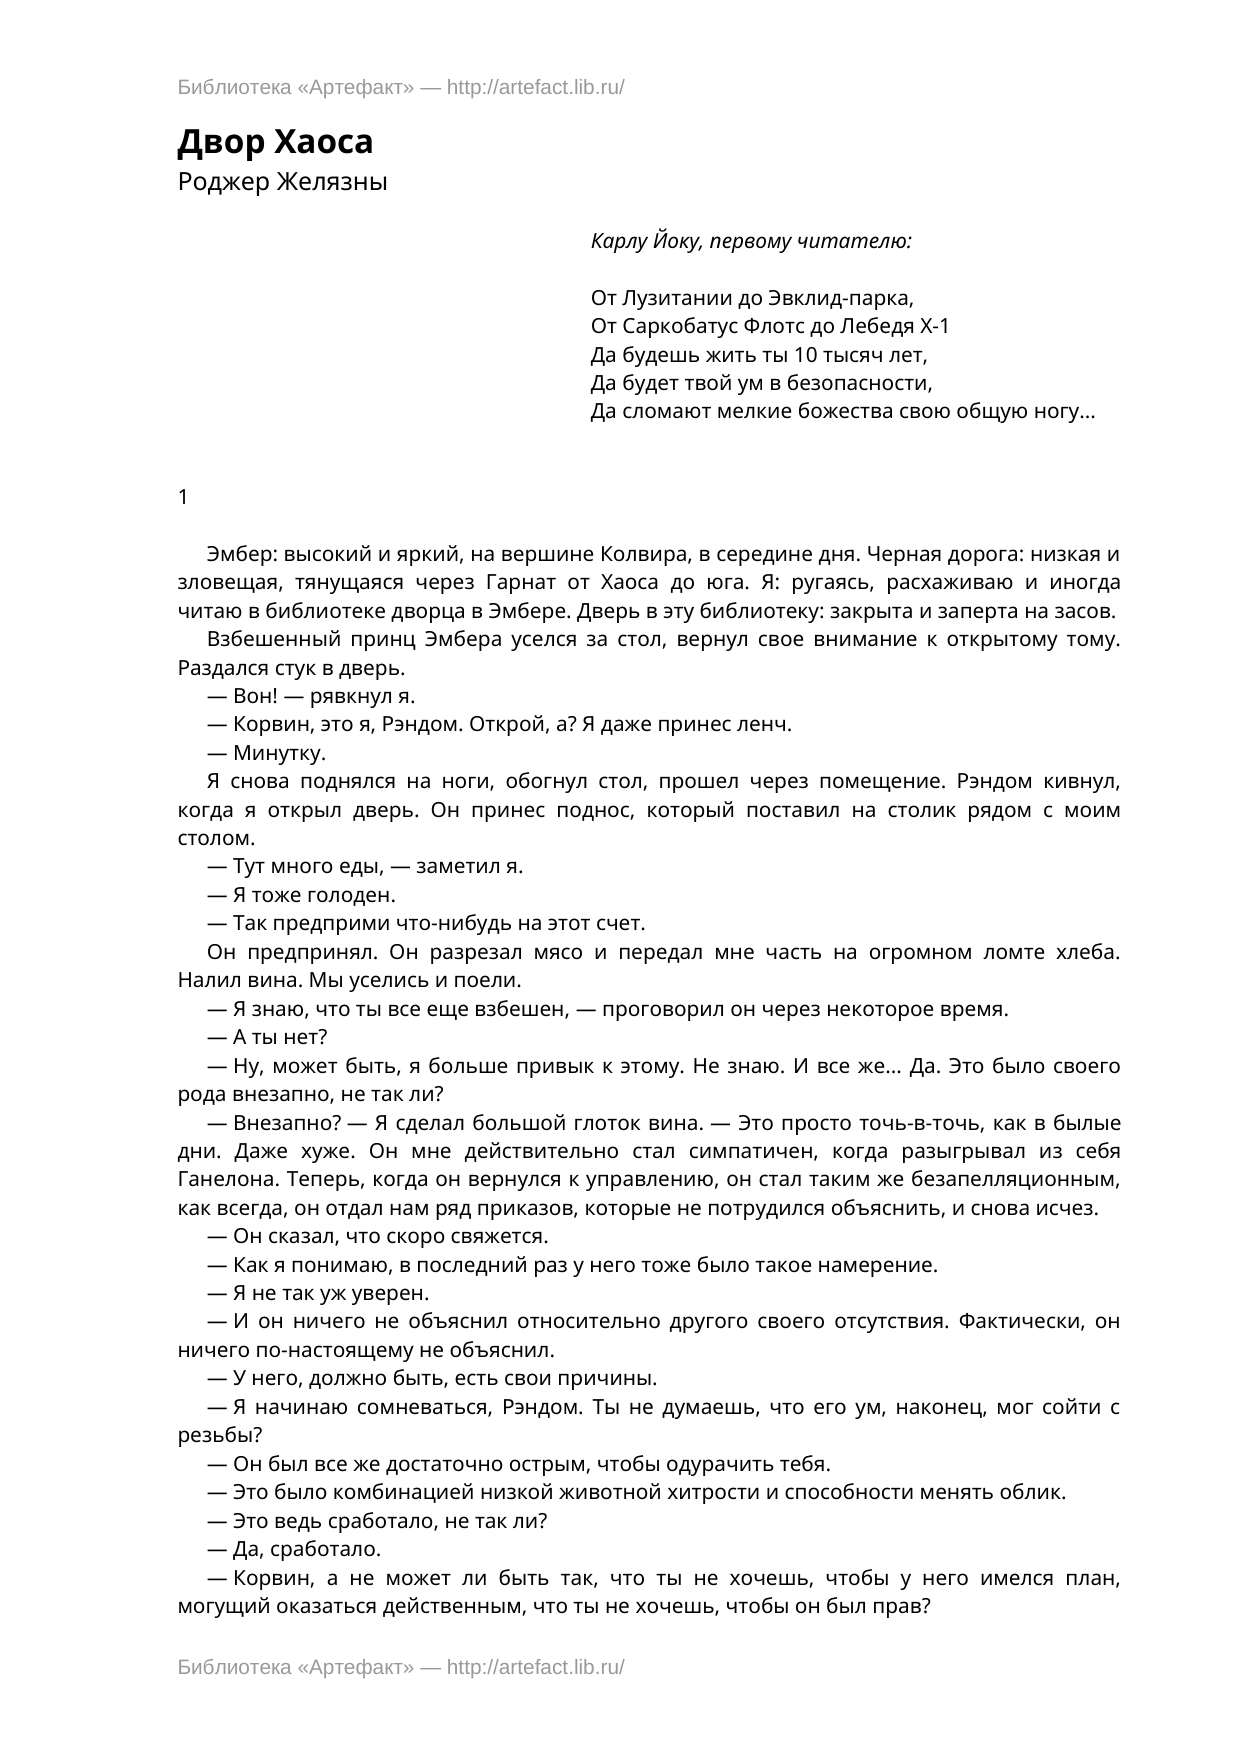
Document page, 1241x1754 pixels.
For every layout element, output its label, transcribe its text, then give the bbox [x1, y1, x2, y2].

text Эмбер: высокий и яркий, на вершине Колвира, в середине дня. Черная дорога: низкая и зловещая, тянущаяся через Гарнат от Хаоса до юга. Я: ругаясь, расхаживаю и иногда читаю в библиотеке дворца в Эмбере. Дверь в эту библиотеку: закрыта и заперта на засов. [177, 539, 1122, 624]
text — Ну, может быть, я больше привык к этому. Не знаю. И все же... Да. Это было своего рода внезапно, не так ли? [177, 1051, 1122, 1108]
text Двор Хаоса [177, 118, 1122, 163]
text Я снова поднялся на ноги, обогнул стол, прошел через помещение. Рэндом кивнул, когда я открыл дверь. Он принес поднос, который поставил на столик рядом с моим столом. [177, 766, 1122, 852]
text Да будет твой ум в безопасности, [591, 368, 1122, 397]
text Он предпринял. Он разрезал мясо и передал мне часть на огромном ломте хлеба. Налил вина. Мы уселись и поели. [177, 937, 1122, 994]
text — Корвин, это я, Рэндом. Открой, а? Я даже принес ленч. [177, 709, 1122, 738]
text — Как я понимаю, в последний раз у него тоже было такое намерение. [177, 1250, 1122, 1278]
text — И он ничего не объяснил относительно другого своего отсутствия. Фактически, он ничего по-настоящему не объяснил. [177, 1307, 1122, 1363]
text — Я не так уж уверен. [177, 1278, 1122, 1307]
text — Корвин, а не может ли быть так, что ты не хочешь, чтобы у него имелся план, могущий оказаться действенным, что ты не хочешь, чтобы он был прав? [177, 1563, 1122, 1619]
text — Он сказал, что скоро свяжется. [177, 1221, 1122, 1250]
text — Я тоже голоден. [177, 880, 1122, 908]
text От Саркобатус Флотс до Лебедя Х-1 [591, 311, 1122, 340]
text — У него, должно быть, есть свои причины. [177, 1363, 1122, 1392]
text От Лузитании до Эвклид-парка, [591, 283, 1122, 311]
text — Внезапно? — Я сделал большой глоток вина. — Это просто точь-в-точь, как в былые дни. Даже хуже. Он мне действительно стал симпатичен, когда разыгрывал из себя Ганелона. Теперь, когда он вернулся к управлению, он стал таким же безапелляционным, как всегда, он отдал нам ряд приказов, которые не потрудился объяснить, и снова исчез. [177, 1108, 1122, 1221]
text — Это было комбинацией низкой животной хитрости и способности менять облик. [177, 1477, 1122, 1506]
text Роджер Желязны [177, 163, 1122, 198]
text — Тут много еды, — заметил я. [177, 852, 1122, 880]
text — Это ведь сработало, не так ли? [177, 1506, 1122, 1534]
text — Он был все же достаточно острым, чтобы одурачить тебя. [177, 1449, 1122, 1477]
text — А ты нет? [177, 1022, 1122, 1051]
text Взбешенный принц Эмбера уселся за стол, вернул свое внимание к открытому тому. Раздался стук в дверь. [177, 624, 1122, 681]
text 1 [177, 482, 1122, 510]
text — Так предприми что-нибудь на этот счет. [177, 908, 1122, 937]
text — Да, сработало. [177, 1534, 1122, 1563]
text — Вон! — рявкнул я. [177, 681, 1122, 709]
text Карлу Йоку, первому читателю: [591, 226, 1122, 254]
text — Я начинаю сомневаться, Рэндом. Ты не думаешь, что его ум, наконец, мог сойти с резьбы? [177, 1392, 1122, 1449]
text Да сломают мелкие божества свою общую ногу... [591, 397, 1122, 425]
text — Минутку. [177, 738, 1122, 766]
text — Я знаю, что ты все еще взбешен, — проговорил он через некоторое время. [177, 994, 1122, 1022]
text Да будешь жить ты 10 тысяч лет, [591, 340, 1122, 368]
